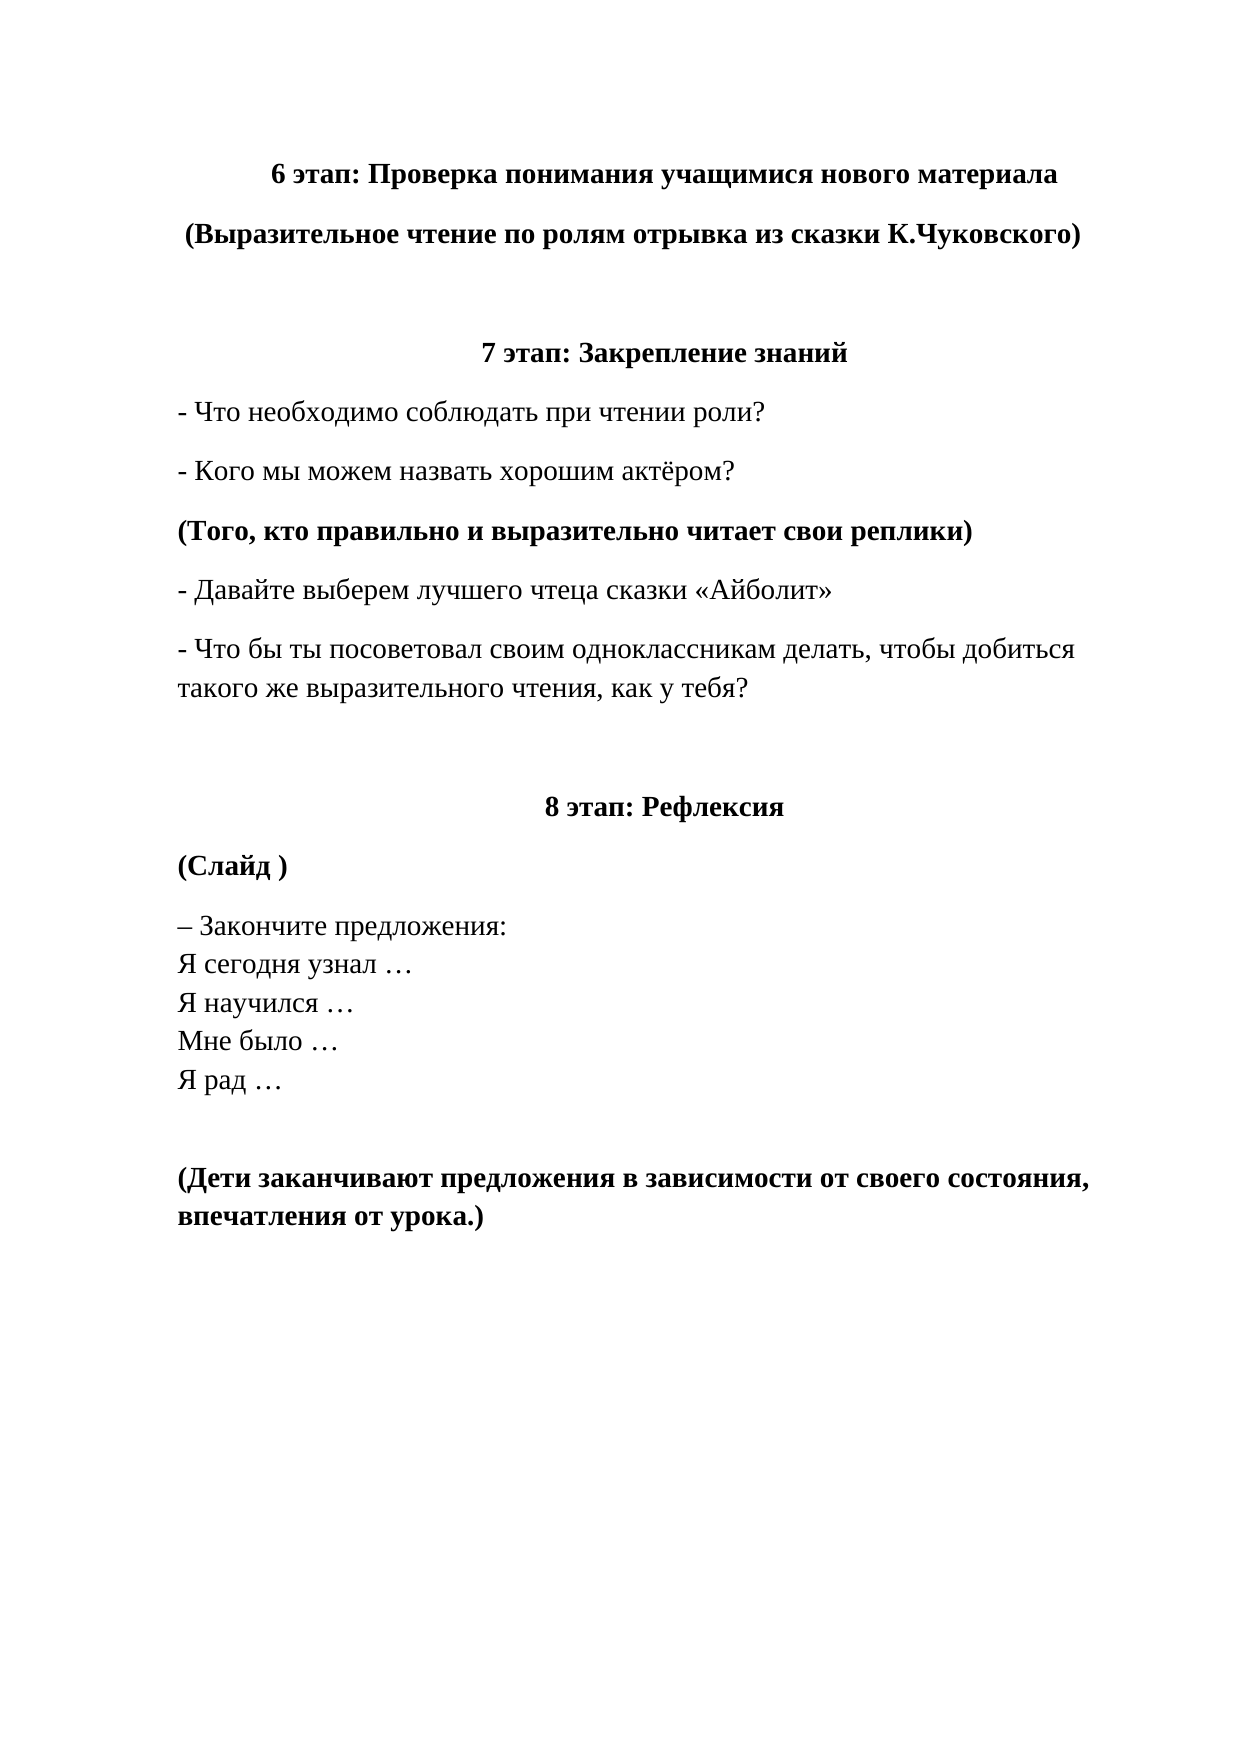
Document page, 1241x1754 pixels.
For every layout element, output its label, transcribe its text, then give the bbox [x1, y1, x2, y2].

text 6 этап: Проверка понимания учащимися нового материала [177, 118, 1152, 190]
text (Слайд ) [177, 848, 1152, 882]
text 7 этап: Закрепление знаний [177, 335, 1152, 368]
text (Того, кто правильно и выразительно читает свои реплики) [177, 513, 1152, 546]
text - Давайте выберем лучшего чтеца сказки «Айболит» [177, 572, 1152, 606]
text - Что бы ты посоветовал своим одноклассникам делать, чтобы добиться такого же выразительного чтения, как у тебя? [177, 632, 1152, 704]
text 8 этап: Рефлексия [177, 789, 1152, 822]
text (Дети заканчивают предложения в зависимости от своего состояния, впечатления от урока.) [177, 1121, 1152, 1264]
text – Закончите предложения: Я сегодня узнал … Я научился … Мне было … Я рад … [177, 908, 1152, 1095]
text - Что необходимо соблюдать при чтении роли? [177, 394, 1152, 428]
text (Выразительное чтение по ролям отрывка из сказки К.Чуковского) [177, 216, 1152, 249]
text - Кого мы можем назвать хорошим актёром? [177, 453, 1152, 487]
